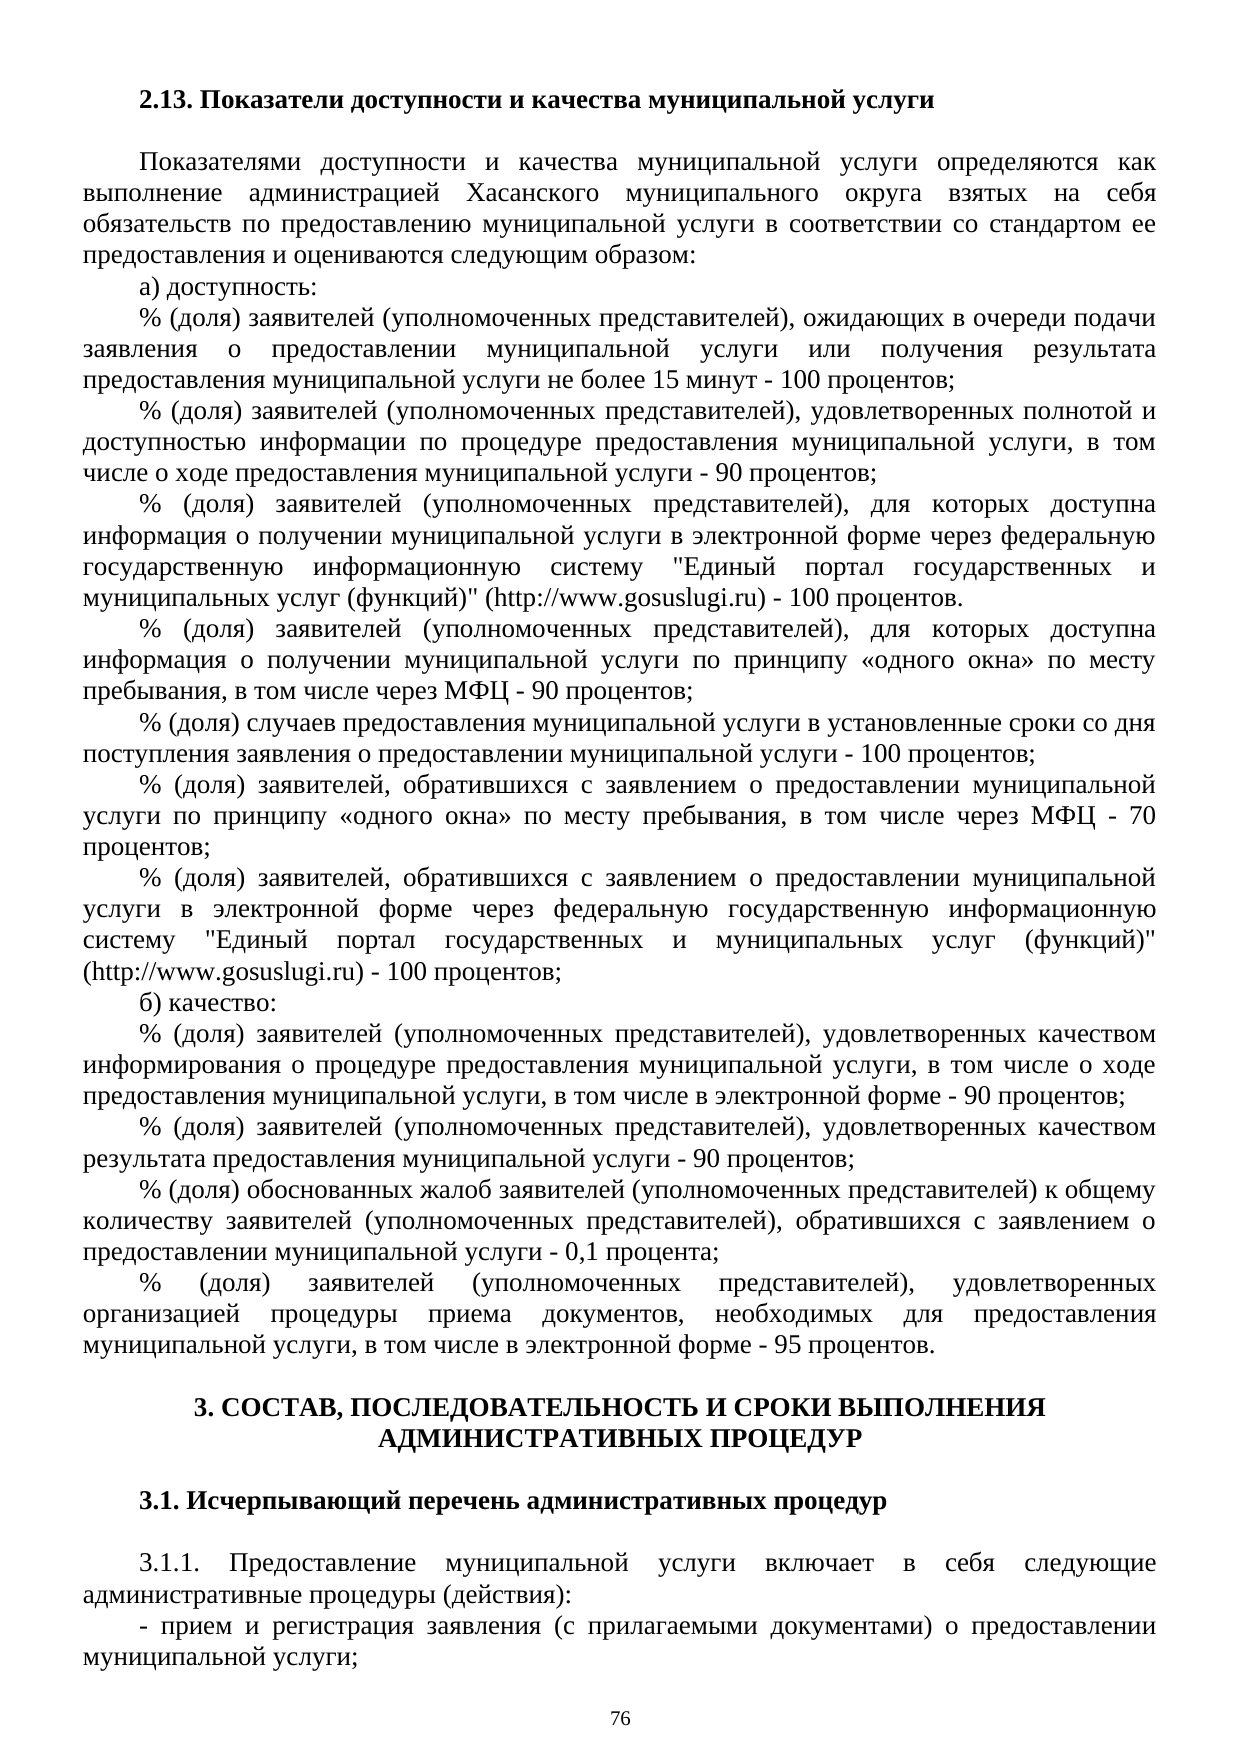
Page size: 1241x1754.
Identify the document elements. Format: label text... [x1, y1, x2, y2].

text % (доля) заявителей (уполномоченных представителей), для которых доступна информация о получении муниципальной услуги по принципу «одного окна» по месту пребывания, в том числе через МФЦ - 90 процентов; [83, 612, 1157, 706]
text % (доля) заявителей (уполномоченных представителей), удовлетворенных полнотой и доступностью информации по процедуре предоставления муниципальной услуги, в том числе о ходе предоставления муниципальной услуги - 90 процентов; [83, 394, 1157, 488]
text б) качество: [83, 986, 1157, 1017]
text - прием и регистрация заявления (с прилагаемыми документами) о предоставлении муниципальной услуги; [83, 1609, 1157, 1671]
text Показателями доступности и качества муниципальной услуги определяются как выполнение администрацией Хасанского муниципального округа взятых на себя обязательств по предоставлению муниципальной услуги в соответствии со стандартом ее предоставления и оцениваются следующим образом: [83, 145, 1157, 269]
text 2.13. Показатели доступности и качества муниципальной услуги [83, 83, 1157, 114]
text 3. СОСТАВ, ПОСЛЕДОВАТЕЛЬНОСТЬ И СРОКИ ВЫПОЛНЕНИЯ АДМИНИСТРАТИВНЫХ ПРОЦЕДУР [83, 1391, 1157, 1453]
text % (доля) заявителей (уполномоченных представителей), ожидающих в очереди подачи заявления о предоставлении муниципальной услуги или получения результата предоставления муниципальной услуги не более 15 минут - 100 процентов; [83, 301, 1157, 394]
text % (доля) заявителей (уполномоченных представителей), удовлетворенных качеством информирования о процедуре предоставления муниципальной услуги, в том числе о ходе предоставления муниципальной услуги, в том числе в электронной форме - 90 процентов; [83, 1017, 1157, 1111]
text % (доля) обоснованных жалоб заявителей (уполномоченных представителей) к общему количеству заявителей (уполномоченных представителей), обратившихся с заявлением о предоставлении муниципальной услуги - 0,1 процента; [83, 1173, 1157, 1266]
text а) доступность: [83, 269, 1157, 301]
text % (доля) заявителей, обратившихся с заявлением о предоставлении муниципальной услуги в электронной форме через федеральную государственную информационную систему "Единый портал государственных и муниципальных услуг (функций)" (http://www.gosuslugi.ru) - 100 процентов; [83, 861, 1157, 986]
text % (доля) заявителей (уполномоченных представителей), для которых доступна информация о получении муниципальной услуги в электронной форме через федеральную государственную информационную систему "Единый портал государственных и муниципальных услуг (функций)" (http://www.gosuslugi.ru) - 100 процентов. [83, 488, 1157, 612]
text % (доля) заявителей (уполномоченных представителей), удовлетворенных организацией процедуры приема документов, необходимых для предоставления муниципальной услуги, в том числе в электронной форме - 95 процентов. [83, 1266, 1157, 1360]
text % (доля) случаев предоставления муниципальной услуги в установленные сроки со дня поступления заявления о предоставлении муниципальной услуги - 100 процентов; [83, 706, 1157, 768]
text % (доля) заявителей (уполномоченных представителей), удовлетворенных качеством результата предоставления муниципальной услуги - 90 процентов; [83, 1111, 1157, 1173]
text 3.1. Исчерпывающий перечень административных процедур [83, 1484, 1157, 1515]
text % (доля) заявителей, обратившихся с заявлением о предоставлении муниципальной услуги по принципу «одного окна» по месту пребывания, в том числе через МФЦ - 70 процентов; [83, 768, 1157, 861]
text 3.1.1. Предоставление муниципальной услуги включает в себя следующие административные процедуры (действия): [83, 1547, 1157, 1609]
